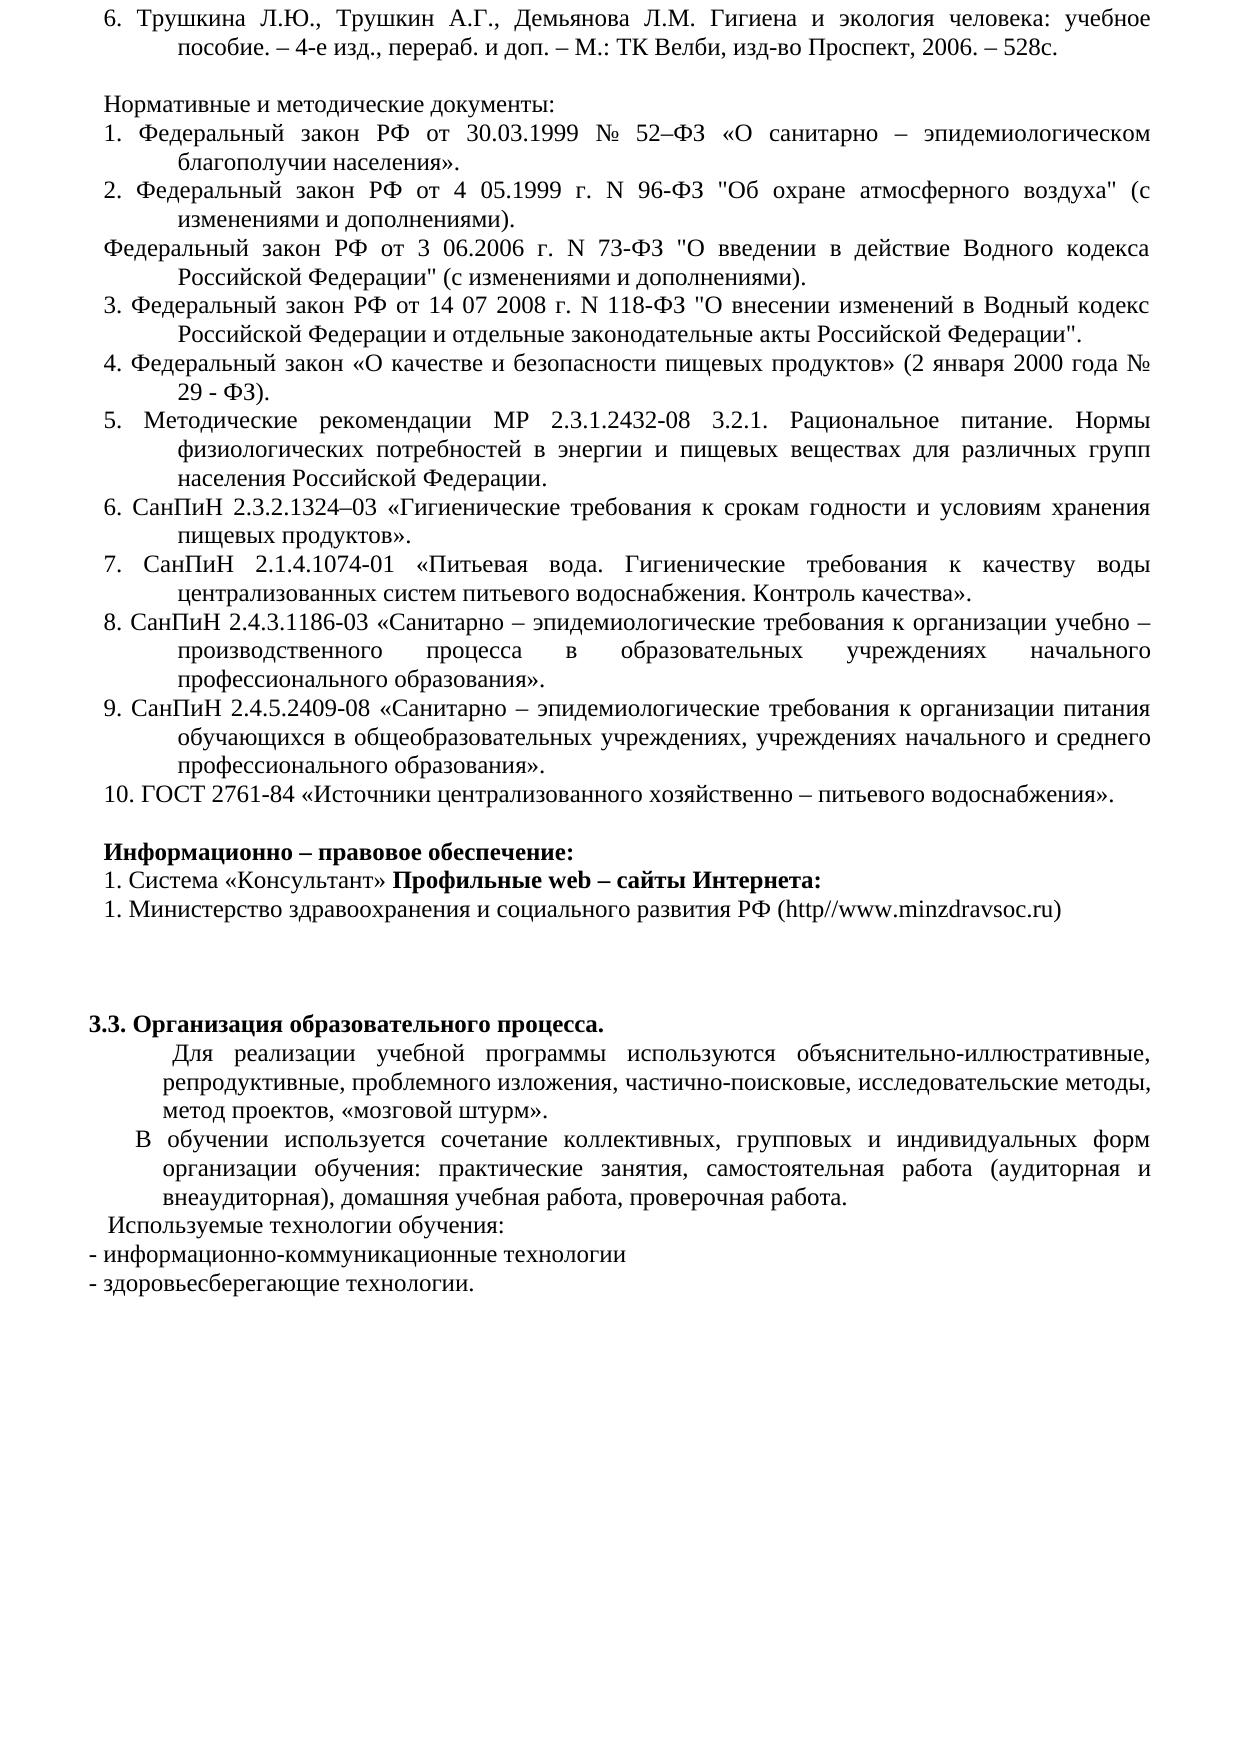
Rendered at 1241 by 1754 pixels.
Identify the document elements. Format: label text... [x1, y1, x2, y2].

text 3. Федеральный закон РФ от 14 07 2008 г. N 118-ФЗ "О внесении изменений в Водный кодекс Российской Федерации и отдельные законодательные акты Российской Федерации". [103, 290, 1152, 348]
text 4. Федеральный закон «О качестве и безопасности пищевых продуктов» (2 января 2000 года № 29 - ФЗ). [103, 348, 1152, 405]
text 1. Министерство здравоохранения и социального развития РФ (http//www.minzdravsoc.ru) [103, 894, 1152, 923]
text 5. Методические рекомендации МР 2.3.1.2432-08 3.2.1. Рациональное питание. Нормы физиологических потребностей в энергии и пищевых веществах для различных групп населения Российской Федерации. [103, 405, 1152, 492]
text 9. СанПиН 2.4.5.2409-08 «Санитарно – эпидемиологические требования к организации питания обучающихся в общеобразовательных учреждениях, учреждениях начального и среднего профессионального образования». [103, 693, 1152, 779]
text Информационно – правовое обеспечение: [103, 837, 1152, 865]
text 8. СанПиН 2.4.3.1186-03 «Санитарно – эпидемиологические требования к организации учебно –производственного процесса в образовательных учреждениях начального профессионального образования». [103, 607, 1152, 693]
text В обучении используется сочетание коллективных, групповых и индивидуальных форм организации обучения: практические занятия, самостоятельная работа (аудиторная и внеаудиторная), домашняя учебная работа, проверочная работа. [88, 1124, 1152, 1210]
text Нормативные и методические документы: [103, 89, 1152, 118]
text 2. Федеральный закон РФ от 4 05.1999 г. N 96-ФЗ "Об охране атмосферного воздуха" (с изменениями и дополнениями). [103, 175, 1152, 233]
text 3.3. Организация образовательного процесса. [88, 1009, 1152, 1038]
text Используемые технологии обучения: [88, 1210, 1152, 1239]
text - информационно-коммуникационные технологии [88, 1239, 1152, 1268]
text 6. Трушкина Л.Ю., Трушкин А.Г., Демьянова Л.М. Гигиена и экология человека: учебное пособие. – 4-е изд., перераб. и доп. – М.: ТК Велби, изд-во Проспект, 2006. – 528с. [103, 3, 1152, 60]
text Для реализации учебной программы используются объяснительно-иллюстративные, репродуктивные, проблемного изложения, частично-поисковые, исследовательские методы, метод проектов, «мозговой штурм». [88, 1038, 1152, 1124]
text 6. СанПиН 2.3.2.1324–03 «Гигиенические требования к срокам годности и условиям хранения пищевых продуктов». [103, 492, 1152, 549]
text 1. Федеральный закон РФ от 30.03.1999 № 52–ФЗ «О санитарно – эпидемиологическом благополучии населения». [103, 118, 1152, 175]
text 7. СанПиН 2.1.4.1074-01 «Питьевая вода. Гигиенические требования к качеству воды централизованных систем питьевого водоснабжения. Контроль качества». [103, 549, 1152, 607]
text 1. Система «Консультант» Профильные web – сайты Интернета: [103, 865, 1152, 894]
text 10. ГОСТ 2761-84 «Источники централизованного хозяйственно – питьевого водоснабжения». [103, 779, 1152, 808]
text Федеральный закон РФ от 3 06.2006 г. N 73-ФЗ "О введении в действие Водного кодекса Российской Федерации" (с изменениями и дополнениями). [103, 233, 1152, 290]
text - здоровьесберегающие технологии. [88, 1268, 1152, 1297]
